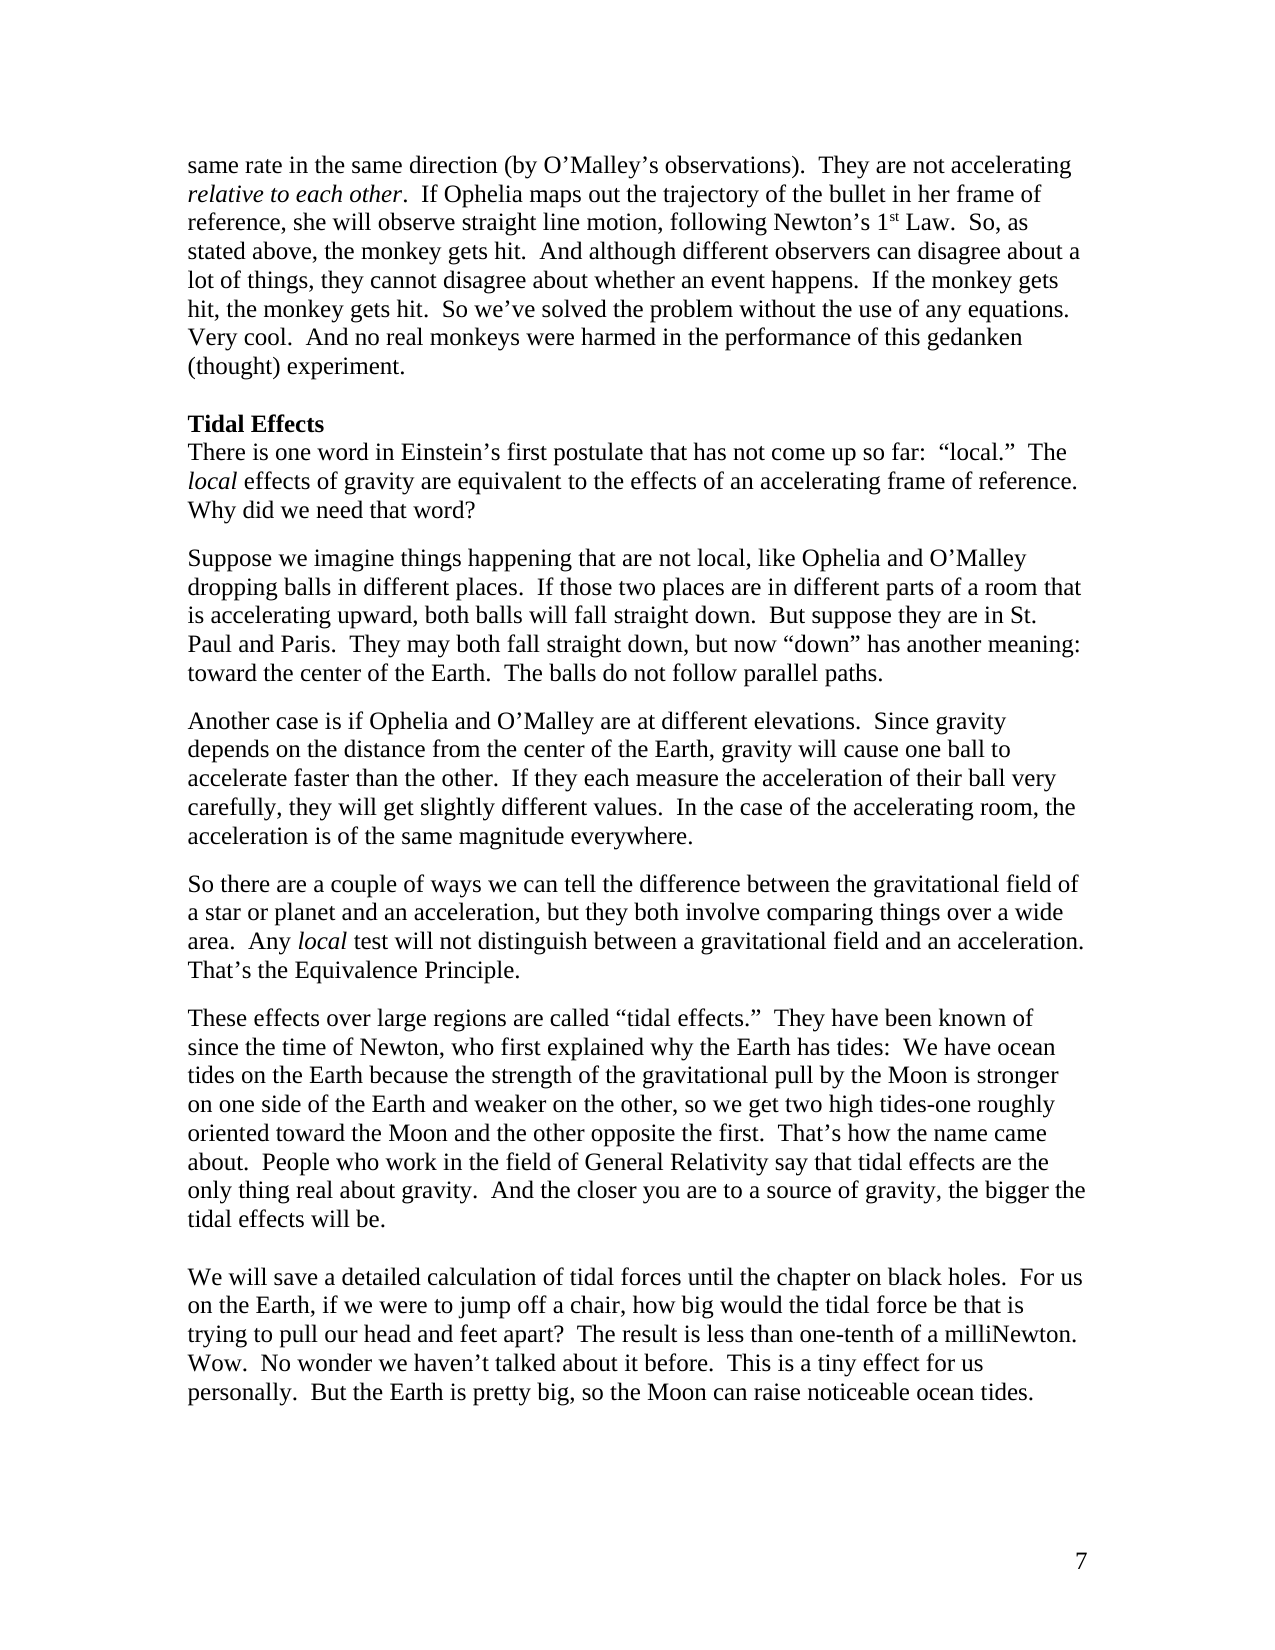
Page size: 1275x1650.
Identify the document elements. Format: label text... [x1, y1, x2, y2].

text There is one word in Einstein’s first postulate that has not come up so far: “local.” The local effects of gravity are equivalent to the effects of an accelerating frame of reference. Why did we need that word? [187, 437, 1087, 524]
text So there are a couple of ways we can tell the difference between the gravitational field of a star or planet and an acceleration, but they both involve comparing things over a wide area. Any local test will not distinguish between a gravitational field and an acceleration. That’s the Equivalence Principle. [187, 869, 1087, 984]
text These effects over large regions are called “tidal effects.” They have been known of since the time of Newton, who first explained why the Earth has tides: We have ocean tides on the Earth because the strength of the gravitational pull by the Moon is stronger on one side of the Earth and weaker on the other, so we get two high tides-one roughly oriented toward the Moon and the other opposite the first. That’s how the name came about. People who work in the field of General Relativity say that tidal effects are the only thing real about gravity. And the closer you are to a source of gravity, the bigger the tidal effects will be. [187, 1003, 1087, 1233]
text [187, 150, 1087, 380]
text Another case is if Ophelia and O’Malley are at different elevations. Since gravity depends on the distance from the center of the Earth, gravity will cause one ball to accelerate faster than the other. If they each measure the acceleration of their ball very carefully, they will get slightly different values. In the case of the accelerating room, the acceleration is of the same magnitude everywhere. [187, 706, 1087, 849]
text Tidal Effects [187, 409, 1087, 437]
text Suppose we imagine things happening that are not local, like Ophelia and O’Malley dropping balls in different places. If those two places are in different parts of a room that is accelerating upward, both balls will fall straight down. But suppose they are in and . They may both fall straight down, but now “down” has another meaning: toward the center of the Earth. The balls do not follow parallel paths. [187, 543, 1087, 687]
text We will save a detailed calculation of tidal forces until the chapter on black holes. For us on the Earth, if we were to jump off a chair, how big would the tidal force be that is trying to pull our head and feet apart? The result is less than one-tenth of a milliNewton. Wow. No wonder we haven’t talked about it before. This is a tiny effect for us personally. But the Earth is pretty big, so the Moon can raise noticeable ocean tides. [187, 1262, 1087, 1405]
